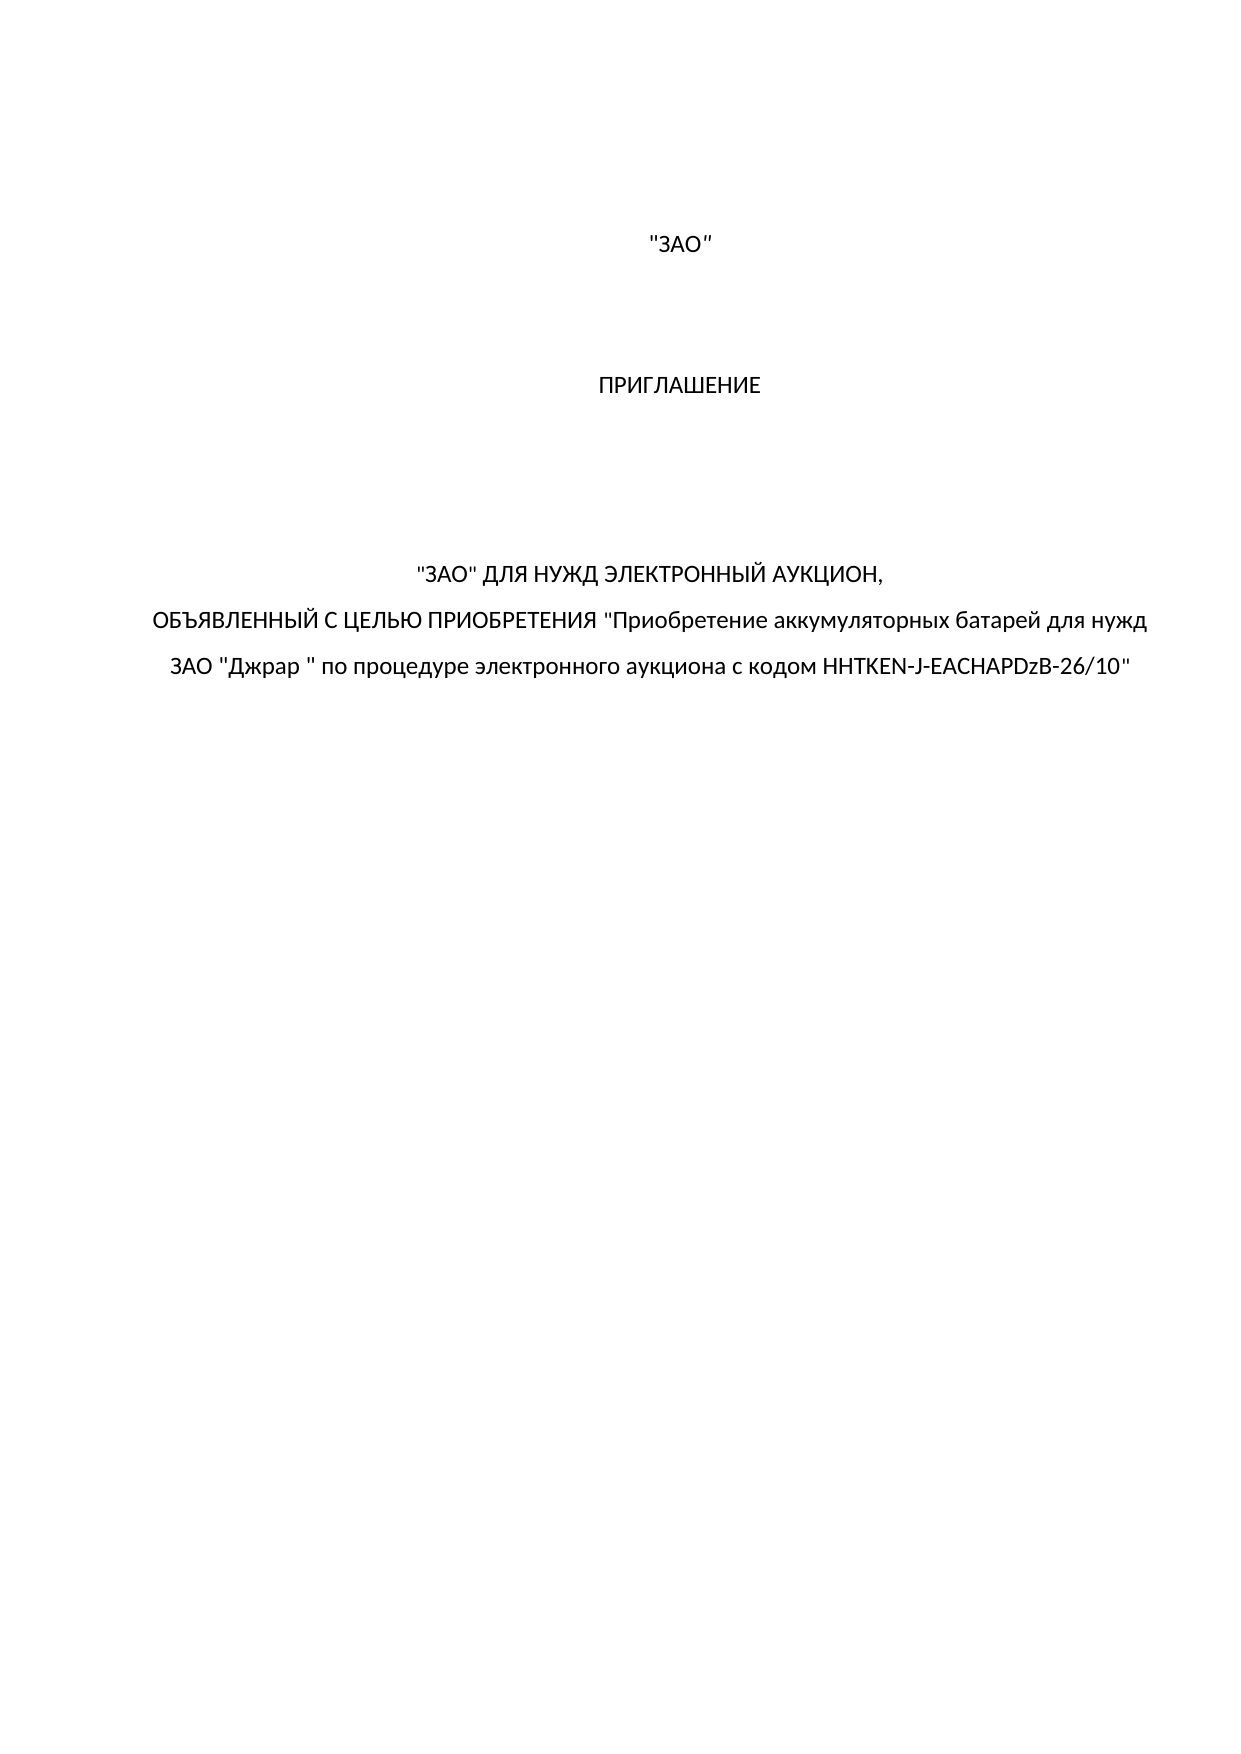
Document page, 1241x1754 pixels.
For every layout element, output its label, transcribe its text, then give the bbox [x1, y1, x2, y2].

text ОБЪЯВЛЕННЫЙ С ЦЕЛЬЮ ПРИОБРЕТЕНИЯ "Приобретение аккумуляторных батарей для нужд ЗАО "Джрар " по процедуре электронного аукциона с кодом HHTKEN-J-EACHAPDzB-26/10" [148, 604, 1152, 680]
text "ЗАО" ДЛЯ НУЖД ЭЛЕКТРОННЫЙ АУКЦИОН, [148, 558, 1152, 589]
text ПРИГЛАШЕНИЕ [148, 369, 1152, 400]
text "ЗАО" [148, 228, 1152, 258]
